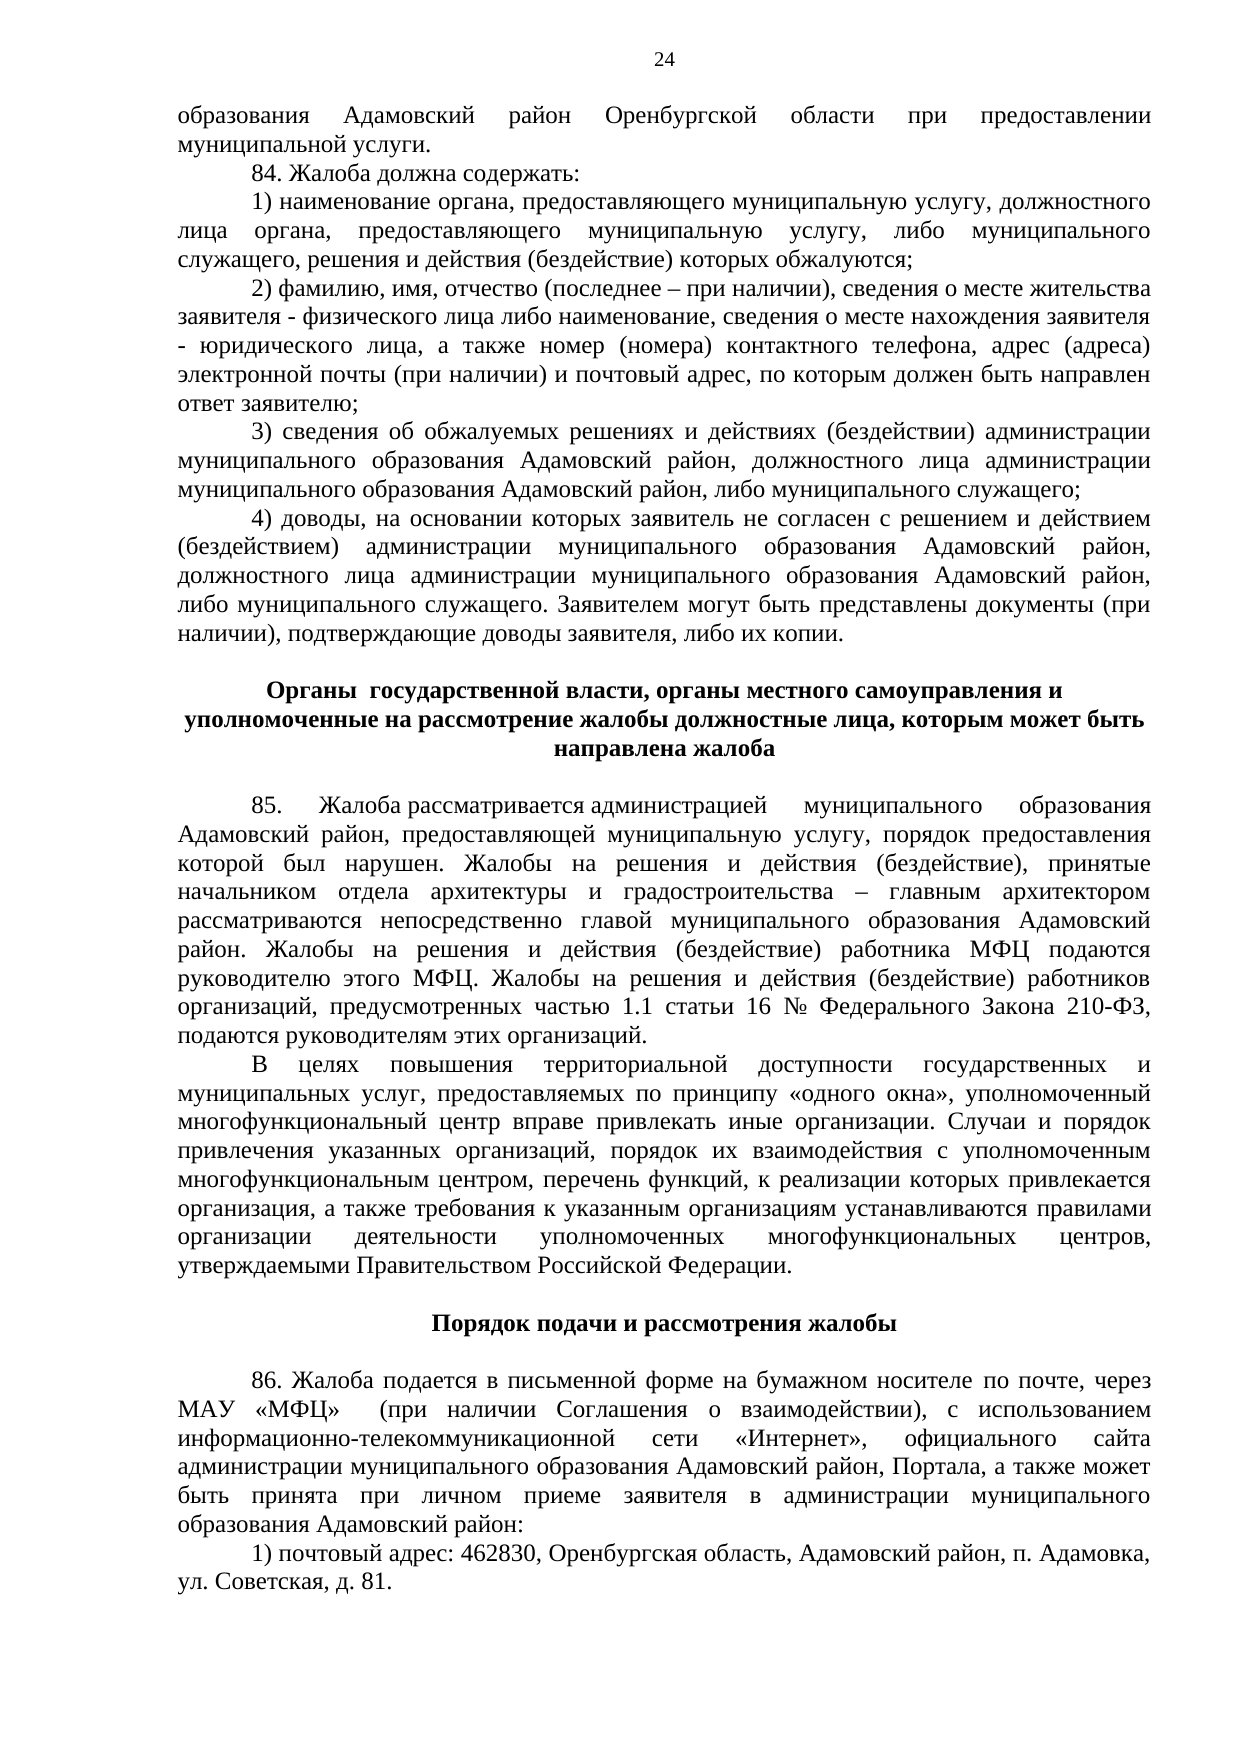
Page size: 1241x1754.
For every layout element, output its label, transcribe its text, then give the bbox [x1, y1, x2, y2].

text 85. Жалоба рассматривается администрацией муниципального образования Адамовский район, предоставляющей муниципальную услугу, порядок предоставления которой был нарушен. Жалобы на решения и действия (бездействие), принятые начальником отдела архитектуры и градостроительства – главным архитектором рассматриваются непосредственно главой муниципального образования Адамовский район. Жалобы на решения и действия (бездействие) работника МФЦ подаются руководителю этого МФЦ. Жалобы на решения и действия (бездействие) работников организаций, предусмотренных частью 1.1 статьи 16 № Федерального Закона 210-ФЗ, подаются руководителям этих организаций. [177, 790, 1152, 1049]
text 1) почтовый адрес: 462830, Оренбургская область, Адамовский район, п. Адамовка, ул. Советская, д. 81. [177, 1538, 1152, 1595]
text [177, 100, 1152, 158]
text Порядок подачи и рассмотрения жалобы [177, 1308, 1152, 1336]
text Органы государственной власти, органы местного самоуправления и уполномоченные на рассмотрение жалобы должностные лица, которым может быть направлена жалоба [177, 675, 1152, 761]
text 84. Жалоба должна содержать: [177, 158, 1152, 186]
text 3) сведения об обжалуемых решениях и действиях (бездействии) администрации муниципального образования Адамовский район, должностного лица администрации муниципального образования Адамовский район, либо муниципального служащего; [177, 416, 1152, 503]
text В целях повышения территориальной доступности государственных и муниципальных услуг, предоставляемых по принципу «одного окна», уполномоченный многофункциональный центр вправе привлекать иные организации. Случаи и порядок привлечения указанных организаций, порядок их взаимодействия с уполномоченным многофункциональным центром, перечень функций, к реализации которых привлекается организация, а также требования к указанным организациям устанавливаются правилами организации деятельности уполномоченных многофункциональных центров, утверждаемыми Правительством Российской Федерации. [177, 1049, 1152, 1279]
text 1) наименование органа, предоставляющего муниципальную услугу, должностного лица органа, предоставляющего муниципальную услугу, либо муниципального служащего, решения и действия (бездействие) которых обжалуются; [177, 186, 1152, 273]
text 2) фамилию, имя, отчество (последнее – при наличии), сведения о месте жительства заявителя - физического лица либо наименование, сведения о месте нахождения заявителя - юридического лица, а также номер (номера) контактного телефона, адрес (адреса) электронной почты (при наличии) и почтовый адрес, по которым должен быть направлен ответ заявителю; [177, 273, 1152, 416]
text 4) доводы, на основании которых заявитель не согласен с решением и действием (бездействием) администрации муниципального образования Адамовский район, должностного лица администрации муниципального образования Адамовский район, либо муниципального служащего. Заявителем могут быть представлены документы (при наличии), подтверждающие доводы заявителя, либо их копии. [177, 503, 1152, 646]
text 86. Жалоба подается в письменной форме на бумажном носителе по почте, через МАУ «МФЦ» (при наличии Соглашения о взаимодействии), с использованием информационно-телекоммуникационной сети «Интернет», официального сайта администрации муниципального образования Адамовский район, Портала, а также может быть принята при личном приеме заявителя в администрации муниципального образования Адамовский район: [177, 1365, 1152, 1538]
